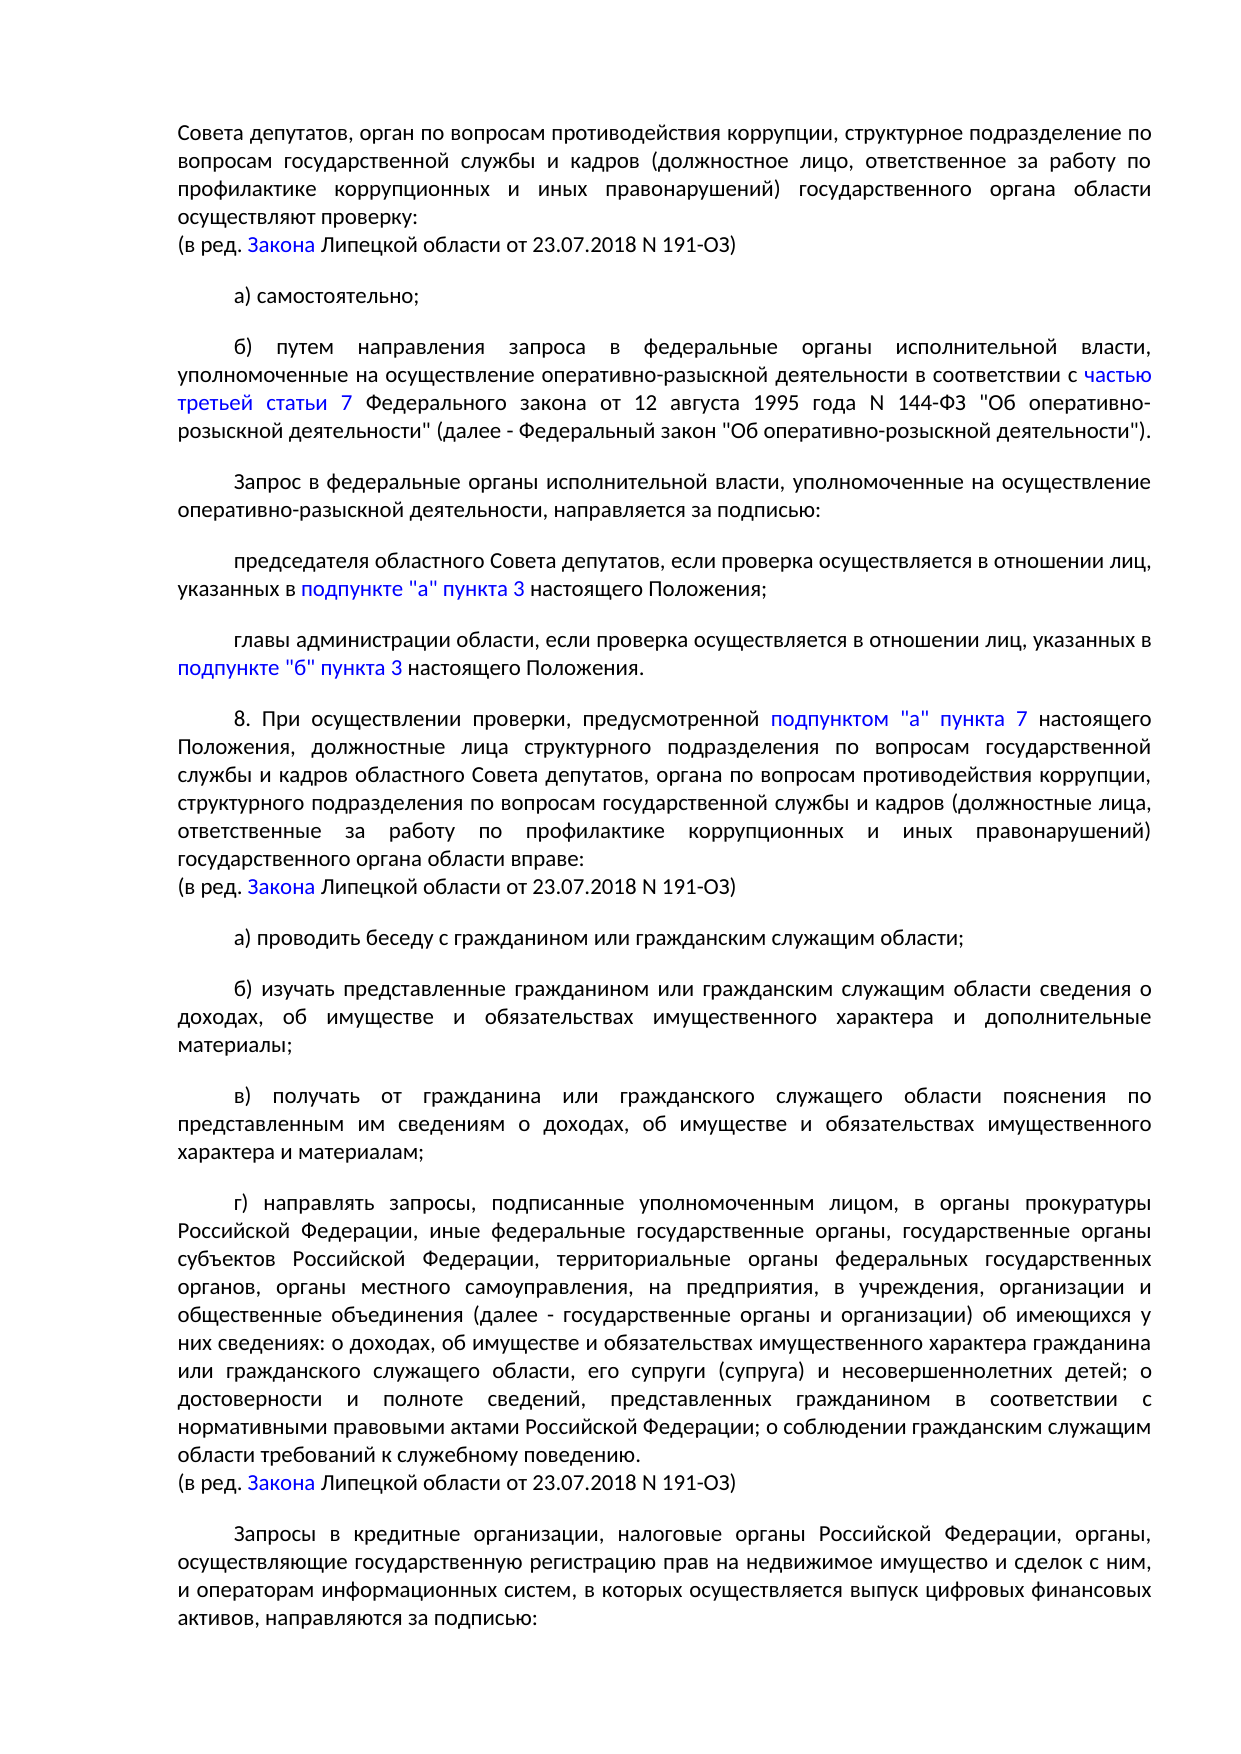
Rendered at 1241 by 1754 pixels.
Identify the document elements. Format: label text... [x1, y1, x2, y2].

text б) путем направления запроса в федеральные органы исполнительной власти, уполномоченные на осуществление оперативно-разыскной деятельности в соответствии с частью третьей статьи 7 Федерального закона от 12 августа 1995 года N 144-ФЗ "Об оперативно-розыскной деятельности" (далее - Федеральный закон "Об оперативно-розыскной деятельности"). [177, 332, 1152, 444]
text в) получать от гражданина или гражданского служащего области пояснения по представленным им сведениям о доходах, об имуществе и обязательствах имущественного характера и материалам; [177, 1081, 1152, 1165]
text (в ред. Закона Липецкой области от 23.07.2018 N 191-ОЗ) [177, 230, 1152, 258]
text б) изучать представленные гражданином или гражданским служащим области сведения о доходах, об имуществе и обязательствах имущественного характера и дополнительные материалы; [177, 974, 1152, 1058]
text а) проводить беседу с гражданином или гражданским служащим области; [177, 923, 1152, 951]
text (в ред. Закона Липецкой области от 23.07.2018 N 191-ОЗ) [177, 872, 1152, 900]
text главы администрации области, если проверка осуществляется в отношении лиц, указанных в подпункте "б" пункта 3 настоящего Положения. [177, 625, 1152, 681]
text Запрос в федеральные органы исполнительной власти, уполномоченные на осуществление оперативно-разыскной деятельности, направляется за подписью: [177, 467, 1152, 523]
text председателя областного Совета депутатов, если проверка осуществляется в отношении лиц, указанных в подпункте "а" пункта 3 настоящего Положения; [177, 546, 1152, 602]
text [177, 118, 1152, 230]
text Запросы в кредитные организации, налоговые органы Российской Федерации, органы, осуществляющие государственную регистрацию прав на недвижимое имущество и сделок с ним, и операторам информационных систем, в которых осуществляется выпуск цифровых финансовых активов, направляются за подписью: [177, 1519, 1152, 1631]
text г) направлять запросы, подписанные уполномоченным лицом, в органы прокуратуры Российской Федерации, иные федеральные государственные органы, государственные органы субъектов Российской Федерации, территориальные органы федеральных государственных органов, органы местного самоуправления, на предприятия, в учреждения, организации и общественные объединения (далее - государственные органы и организации) об имеющихся у них сведениях: о доходах, об имуществе и обязательствах имущественного характера гражданина или гражданского служащего области, его супруги (супруга) и несовершеннолетних детей; о достоверности и полноте сведений, представленных гражданином в соответствии с нормативными правовыми актами Российской Федерации; о соблюдении гражданским служащим области требований к служебному поведению. [177, 1188, 1152, 1468]
text а) самостоятельно; [177, 281, 1152, 309]
text (в ред. Закона Липецкой области от 23.07.2018 N 191-ОЗ) [177, 1468, 1152, 1496]
text 8. При осуществлении проверки, предусмотренной подпунктом "а" пункта 7 настоящего Положения, должностные лица структурного подразделения по вопросам государственной службы и кадров областного Совета депутатов, органа по вопросам противодействия коррупции, структурного подразделения по вопросам государственной службы и кадров (должностные лица, ответственные за работу по профилактике коррупционных и иных правонарушений) государственного органа области вправе: [177, 704, 1152, 872]
